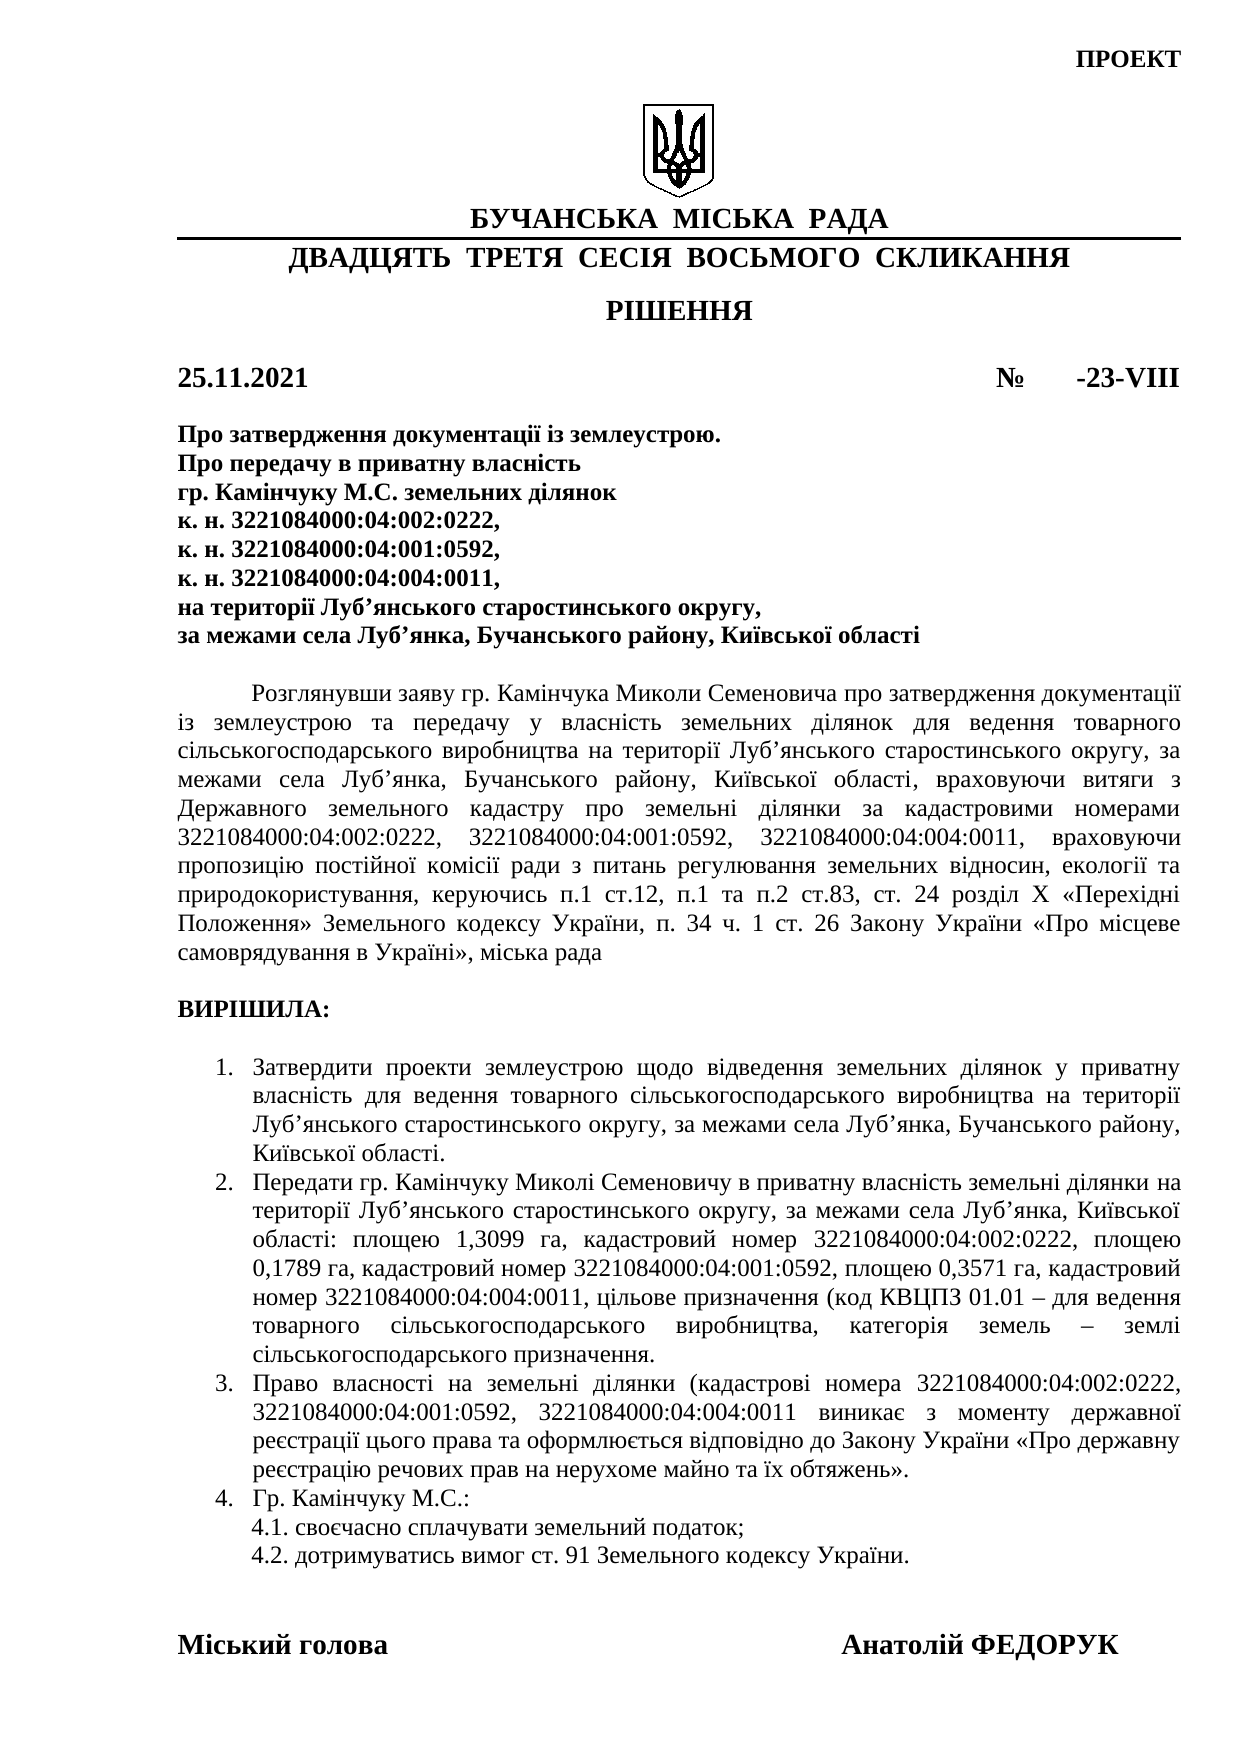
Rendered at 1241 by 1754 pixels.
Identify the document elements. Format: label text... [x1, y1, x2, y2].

list Гр. Камінчуку М.С.: [215, 1483, 1181, 1512]
text ВИРІШИЛА: [177, 994, 1181, 1023]
text 4.2. дотримуватись вимог ст. 91 Земельного кодексу України. [251, 1541, 1181, 1569]
text ПРОЕКТ [177, 44, 1181, 73]
text РІШЕННЯ [177, 293, 1181, 326]
list Передати гр. Камінчуку Миколі Семеновичу в приватну власність земельні ділянки на території Луб’янського старостинського округу, за межами села Луб’янка, Київської області: площею 1,3099 га, кадастровий номер 3221084000:04:002:0222, площею 0,1789 га, кадастровий номер 3221084000:04:001:0592, площею 0,3571 га, кадастровий номер 3221084000:04:004:0011, цільове призначення (код КВЦПЗ 01.01 – для ведення товарного сільськогосподарського виробництва, категорія земель – землі сільськогосподарського призначення. [215, 1167, 1181, 1368]
text Міський голова Анатолій ФЕДОРУК [177, 1627, 1181, 1660]
text гр. Камінчуку М.С. земельних ділянок [177, 477, 1181, 506]
text за межами села Луб’янка, Бучанського району, Київської області [177, 621, 1181, 649]
text к. н. 3221084000:04:004:0011, [177, 563, 1181, 592]
list Затвердити проекти землеустрою щодо відведення земельних ділянок у приватну власність для ведення товарного сільськогосподарського виробництва на території Луб’янського старостинського округу, за межами села Луб’янка, Бучанського району, Київської області. [215, 1052, 1181, 1167]
text БУЧАНСЬКА МІСЬКА РАДА [177, 201, 1181, 237]
text к. н. 3221084000:04:001:0592, [177, 534, 1181, 563]
text 4.1. своєчасно сплачувати земельний податок; [251, 1512, 1181, 1541]
list Право власності на земельні ділянки (кадастрові номера 3221084000:04:002:0222, 3221084000:04:001:0592, 3221084000:04:004:0011 виникає з моменту державної реєстрації цього права та оформлюється відповідно до Закону України «Про державну реєстрацію речових прав на нерухоме майно та їх обтяжень». [215, 1368, 1181, 1483]
text ДВАДЦЯТЬ ТРЕТЯ СЕСІЯ ВОСЬМОГО СКЛИКАННЯ [177, 240, 1181, 274]
text на території Луб’янського старостинського округу, [177, 592, 1181, 621]
text к. н. 3221084000:04:002:0222, [177, 506, 1181, 534]
text 25.11.2021 № -23-VІІІ [177, 360, 1181, 393]
text Розглянувши заяву гр. Камінчука Миколи Семеновича про затвердження документації із землеустрою та передачу у власність земельних ділянок для ведення товарного сільськогосподарського виробництва на території Луб’янського старостинського округу, за межами села Луб’янка, Бучанського району, Київської області, враховуючи витяги з Державного земельного кадастру про земельні ділянки за кадастровими номерами 3221084000:04:002:0222, 3221084000:04:001:0592, 3221084000:04:004:0011, враховуючи пропозицію постійної комісії ради з питань регулювання земельних відносин, екології та природокористування, керуючись п.1 ст.12, п.1 та п.2 ст.83, ст. 24 розділ Х «Перехідні Положення» Земельного кодексу України, п. 34 ч. 1 ст. 26 Закону України «Про місцеве самоврядування в Україні», міська рада [177, 678, 1181, 966]
text Про затвердження документації із землеустрою. [177, 419, 1181, 448]
text Про передачу в приватну власність [177, 448, 1181, 477]
